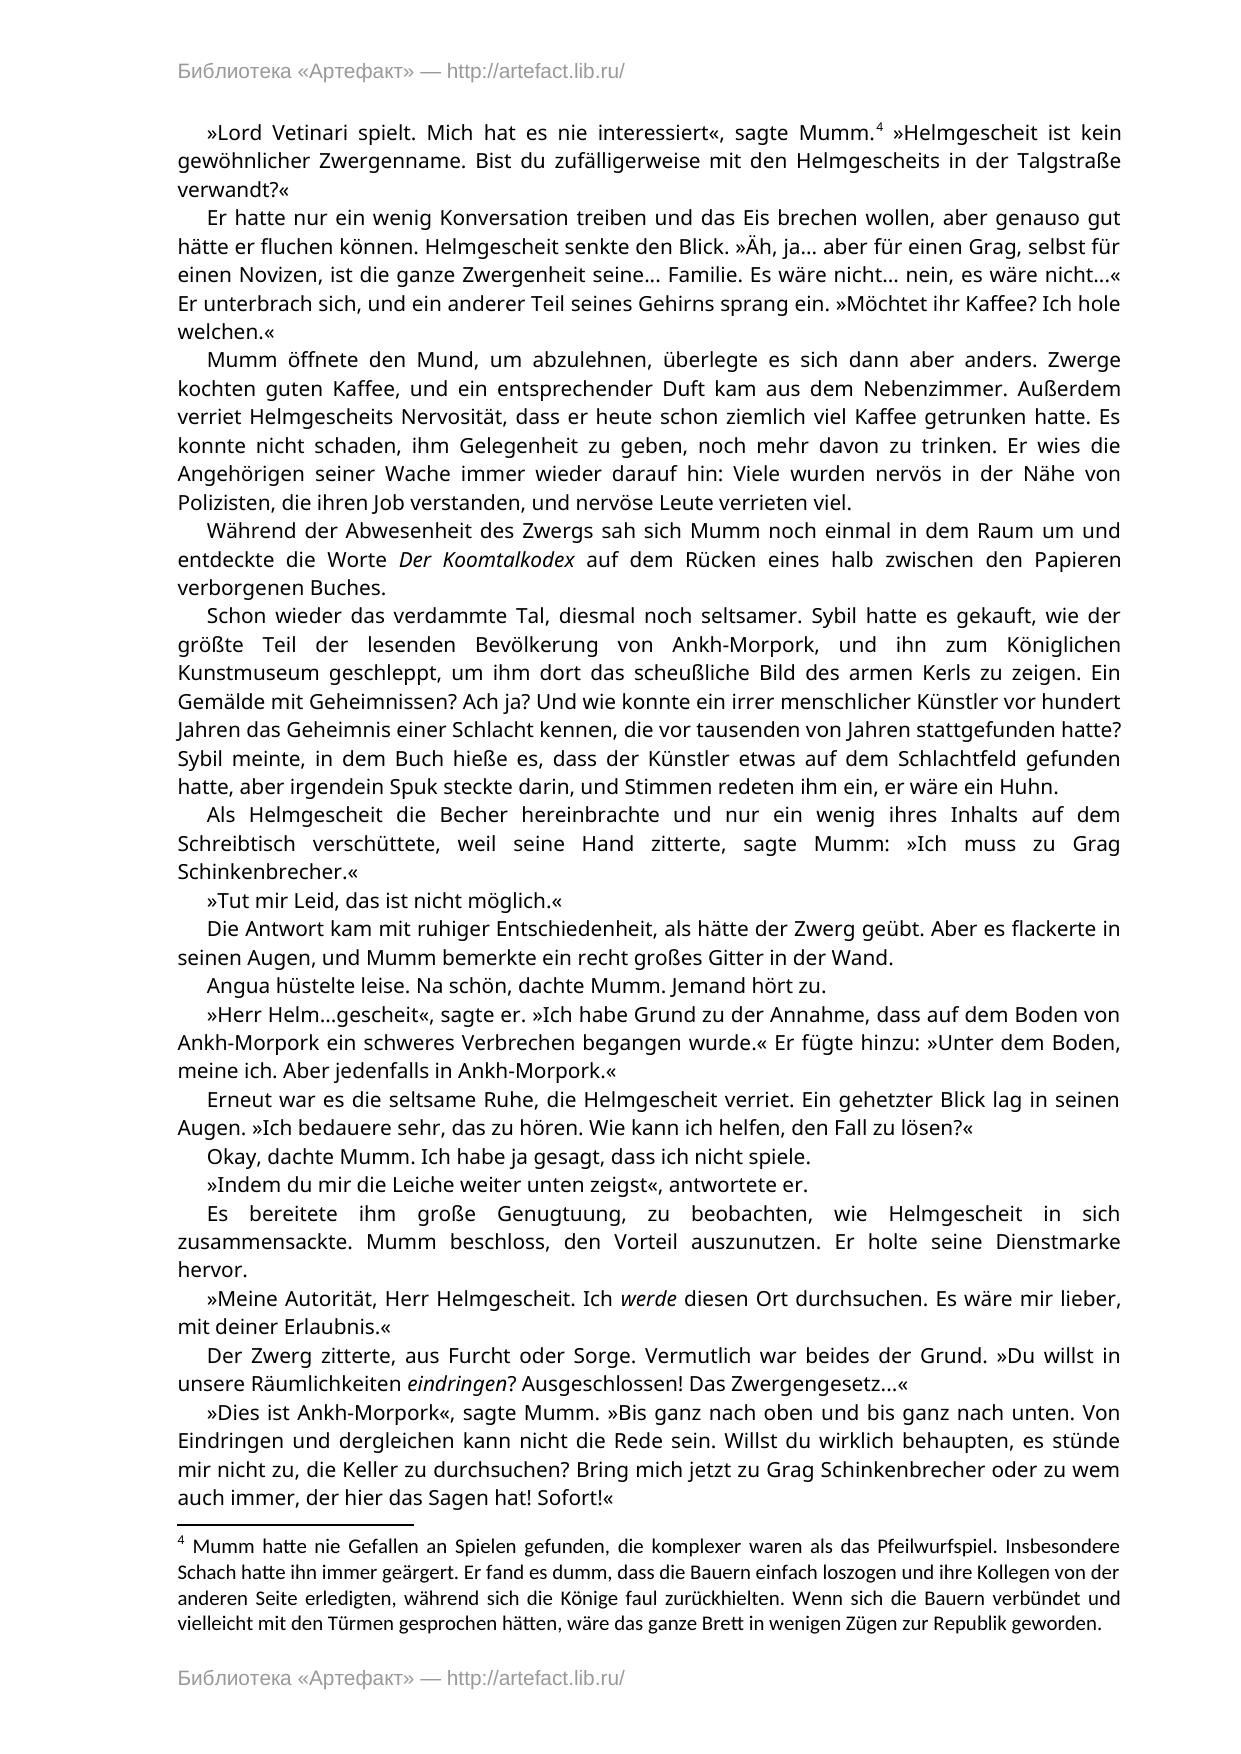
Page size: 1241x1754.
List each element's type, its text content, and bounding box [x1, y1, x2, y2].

text Während der Abwesenheit des Zwergs sah sich Mumm noch einmal in dem Raum um und entdeckte die Worte Der Koomtalkodex auf dem Rücken eines halb zwischen den Papieren verborgenen Buches. [177, 516, 1122, 602]
text Als Helmgescheit die Becher hereinbrachte und nur ein wenig ihres Inhalts auf dem Schreibtisch verschüttete, weil seine Hand zitterte, sagte Mumm: »Ich muss zu Grag Schinkenbrecher.« [177, 801, 1122, 886]
text »Lord Vetinari spielt. Mich hat es nie interessiert«, sagte Mumm. »Helmgescheit ist kein gewöhnlicher Zwergenname. Bist du zufälligerweise mit den Helmgescheits in der Talgstraße verwandt?« [177, 118, 1122, 203]
text Der Zwerg zitterte, aus Furcht oder Sorge. Vermutlich war beides der Grund. »Du willst in unsere Räumlichkeiten eindringen? Ausgeschlossen! Das Zwergengesetz...« [177, 1341, 1122, 1398]
text Schon wieder das verdammte Tal, diesmal noch seltsamer. Sybil hatte es gekauft, wie der größte Teil der lesenden Bevölkerung von Ankh-Morpork, und ihn zum Königlichen Kunstmuseum geschleppt, um ihm dort das scheußliche Bild des armen Kerls zu zeigen. Ein Gemälde mit Geheimnissen? Ach ja? Und wie konnte ein irrer menschlicher Künstler vor hundert Jahren das Geheimnis einer Schlacht kennen, die vor tausenden von Jahren stattgefunden hatte? Sybil meinte, in dem Buch hieße es, dass der Künstler etwas auf dem Schlachtfeld gefunden hatte, aber irgendein Spuk steckte darin, und Stimmen redeten ihm ein, er wäre ein Huhn. [177, 602, 1122, 801]
text »Dies ist Ankh-Morpork«, sagte Mumm. »Bis ganz nach oben und bis ganz nach unten. Von Eindringen und dergleichen kann nicht die Rede sein. Willst du wirklich behaupten, es stünde mir nicht zu, die Keller zu durchsuchen? Bring mich jetzt zu Grag Schinkenbrecher oder zu wem auch immer, der hier das Sagen hat! Sofort!« [177, 1398, 1122, 1512]
text Die Antwort kam mit ruhiger Entschiedenheit, als hätte der Zwerg geübt. Aber es flackerte in seinen Augen, und Mumm bemerkte ein recht großes Gitter in der Wand. [177, 914, 1122, 971]
text »Indem du mir die Leiche weiter unten zeigst«, antwortete er. [177, 1170, 1122, 1199]
text »Herr Helm...gescheit«, sagte er. »Ich habe Grund zu der Annahme, dass auf dem Boden von Ankh-Morpork ein schweres Verbrechen begangen wurde.« Er fügte hinzu: »Unter dem Boden, meine ich. Aber jedenfalls in Ankh-Morpork.« [177, 1000, 1122, 1085]
text »Tut mir Leid, das ist nicht möglich.« [177, 886, 1122, 914]
text »Meine Autorität, Herr Helmgescheit. Ich werde diesen Ort durchsuchen. Es wäre mir lieber, mit deiner Erlaubnis.« [177, 1284, 1122, 1341]
text Angua hüstelte leise. Na schön, dachte Mumm. Jemand hört zu. [177, 971, 1122, 1000]
text Es bereitete ihm große Genugtuung, zu beobachten, wie Helmgescheit in sich zusammensackte. Mumm beschloss, den Vorteil auszunutzen. Er holte seine Dienstmarke hervor. [177, 1199, 1122, 1284]
text Erneut war es die seltsame Ruhe, die Helmgescheit verriet. Ein gehetzter Blick lag in seinen Augen. »Ich bedauere sehr, das zu hören. Wie kann ich helfen, den Fall zu lösen?« [177, 1085, 1122, 1142]
text Okay, dachte Mumm. Ich habe ja gesagt, dass ich nicht spiele. [177, 1142, 1122, 1170]
text Mumm öffnete den Mund, um abzulehnen, überlegte es sich dann aber anders. Zwerge kochten guten Kaffee, und ein entsprechender Duft kam aus dem Nebenzimmer. Außerdem verriet Helmgescheits Nervosität, dass er heute schon ziemlich viel Kaffee getrunken hatte. Es konnte nicht schaden, ihm Gelegenheit zu geben, noch mehr davon zu trinken. Er wies die Angehörigen seiner Wache immer wieder darauf hin: Viele wurden nervös in der Nähe von Polizisten, die ihren Job verstanden, und nervöse Leute verrieten viel. [177, 346, 1122, 516]
text Er hatte nur ein wenig Konversation treiben und das Eis brechen wollen, aber genauso gut hätte er fluchen können. Helmgescheit senkte den Blick. »Äh, ja... aber für einen Grag, selbst für einen Novizen, ist die ganze Zwergenheit seine... Familie. Es wäre nicht... nein, es wäre nicht...« Er unterbrach sich, und ein anderer Teil seines Gehirns sprang ein. »Möchtet ihr Kaffee? Ich hole welchen.« [177, 203, 1122, 346]
